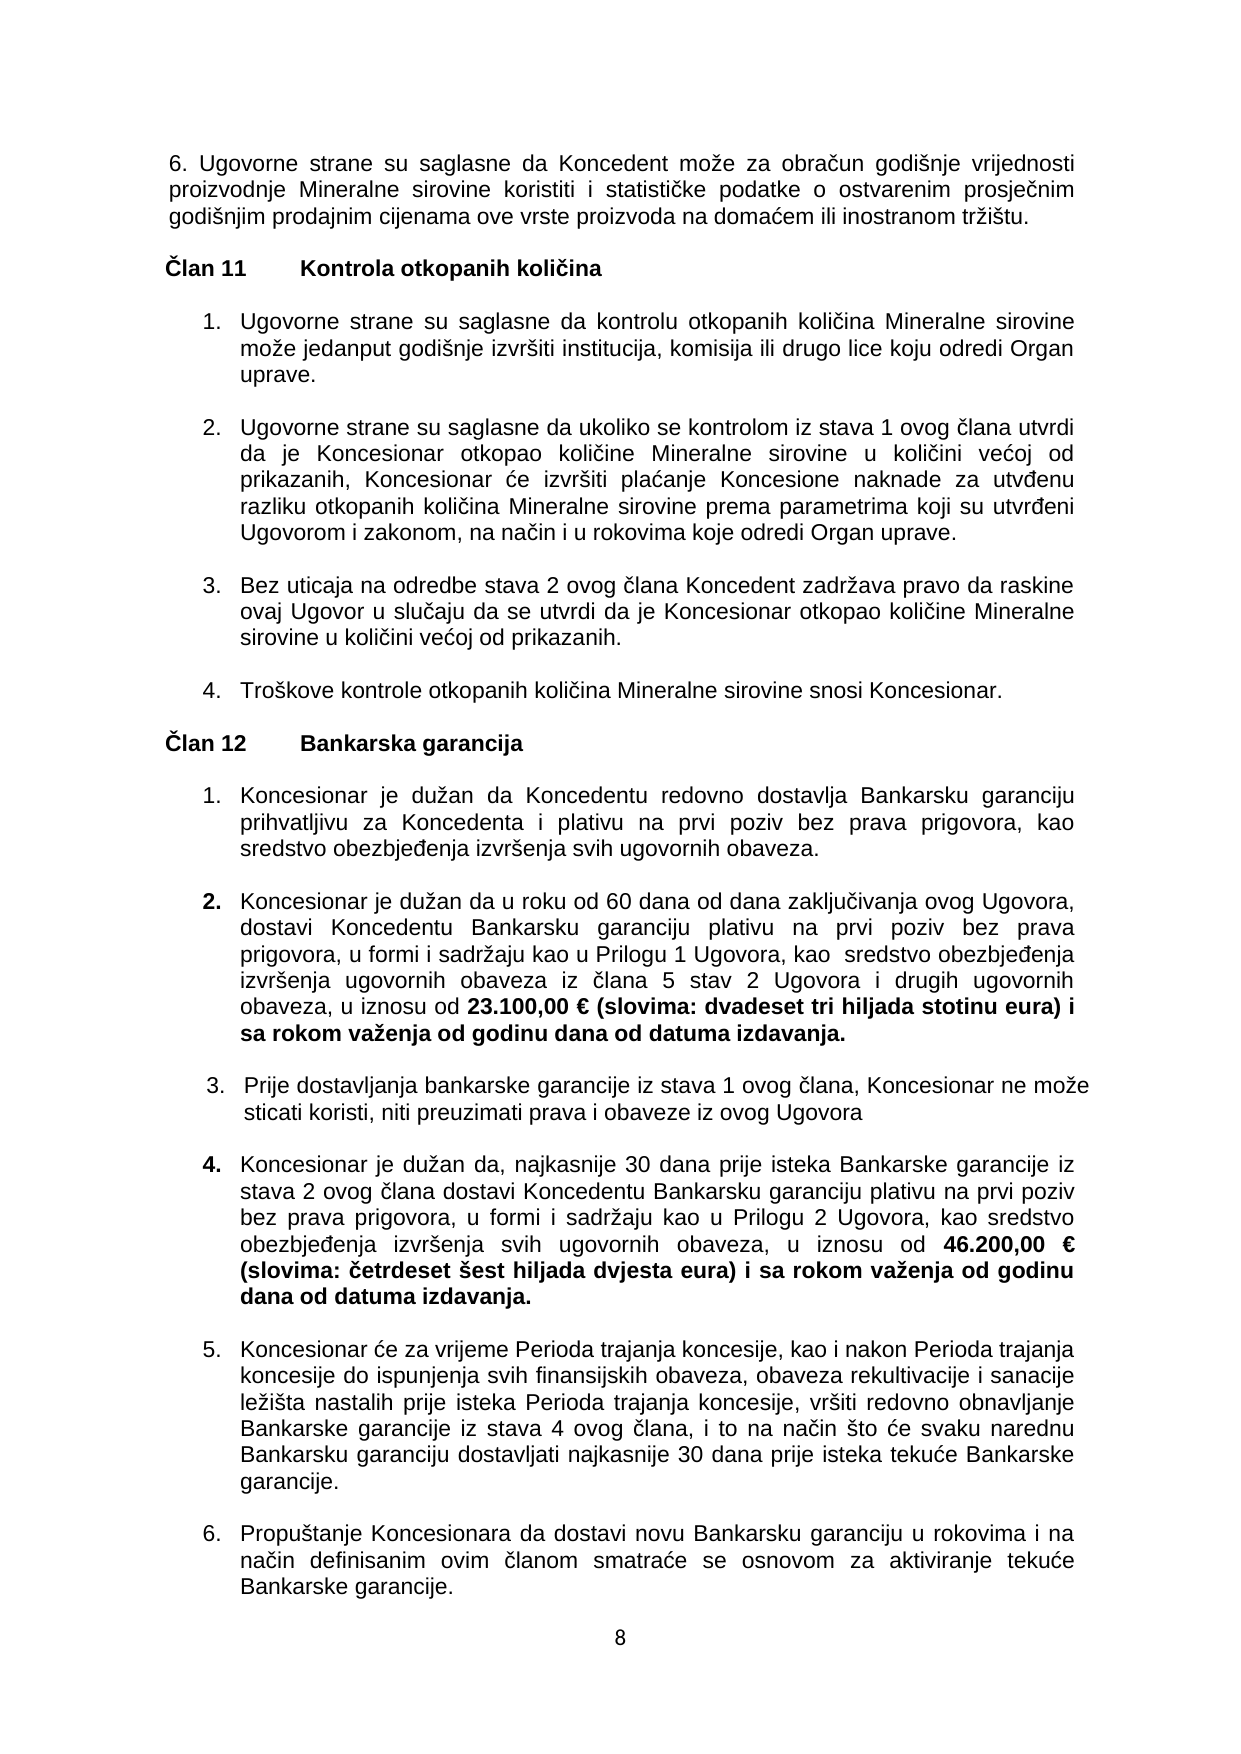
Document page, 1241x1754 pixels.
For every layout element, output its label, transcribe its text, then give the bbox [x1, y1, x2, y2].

list Koncesionar je dužan da u roku od 60 dana od dana zaključivanja ovog Ugovora, dostavi Koncedentu Bankarsku garanciju plativu na prvi poziv bez prava prigovora, u formi i sadržaju kao u Prilogu 1 Ugovora, kao sredstvo obezbjeđenja izvršenja ugovornih obaveza iz člana 5 stav 2 Ugovora i drugih ugovornih obaveza, u iznosu od 23.100,00 € (slovima: dvadeset tri hiljada stotinu eura) i sa rokom važenja od godinu dana od datuma izdavanja. [202, 888, 1075, 1046]
list Bankarska garancija [165, 730, 1075, 756]
list Ugovorne strane su saglasne da kontrolu otkopanih količina Mineralne sirovine može jedanput godišnje izvršiti institucija, komisija ili drugo lice koju odredi Organ uprave. [202, 308, 1075, 387]
list Bez uticaja na odredbe stava 2 ovog člana Koncedent zadržava pravo da raskine ovaj Ugovor u slučaju da se utvrdi da je Koncesionar otkopao količine Mineralne sirovine u količini većoj od prikazanih. [202, 572, 1075, 651]
list Koncesionar je dužan da Koncedentu redovno dostavlja Bankarsku garanciju prihvatljivu za Koncedenta i plativu na prvi poziv bez prava prigovora, kao sredstvo obezbjeđenja izvršenja svih ugovornih obaveza. [202, 782, 1075, 862]
list Kontrola otkopanih količina [165, 255, 1075, 282]
list Prije dostavljanja bankarske garancije iz stava 1 ovog člana, Koncesionar ne može sticati koristi, niti preuzimati prava i obaveze iz ovog Ugovora [206, 1072, 1090, 1125]
text 6. Ugovorne strane su saglasne da Koncedent može za obračun godišnje vrijednosti proizvodnje Mineralne sirovine koristiti i statističke podatke o ostvarenim prosječnim godišnjim prodajnim cijenama ove vrste proizvoda na domaćem ili inostranom tržištu. [169, 150, 1075, 229]
list Koncesionar će za vrijeme Perioda trajanja koncesije, kao i nakon Perioda trajanja koncesije do ispunjenja svih finansijskih obaveza, obaveza rekultivacije i sanacije ležišta nastalih prije isteka Perioda trajanja koncesije, vršiti redovno obnavljanje Bankarske garancije iz stava 4 ovog člana, i to na način što će svaku narednu Bankarsku garanciju dostavljati najkasnije 30 dana prije isteka tekuće Bankarske garancije. [202, 1336, 1075, 1494]
list Propuštanje Koncesionara da dostavi novu Bankarsku garanciju u rokovima i na način definisanim ovim članom smatraće se osnovom za aktiviranje tekuće Bankarske garancije. [202, 1520, 1075, 1599]
list Koncesionar je dužan da, najkasnije 30 dana prije isteka Bankarske garancije iz stava 2 ovog člana dostavi Koncedentu Bankarsku garanciju plativu na prvi poziv bez prava prigovora, u formi i sadržaju kao u Prilogu 2 Ugovora, kao sredstvo obezbjeđenja izvršenja svih ugovornih obaveza, u iznosu od 46.200,00 € (slovima: četrdeset šest hiljada dvjesta eura) i sa rokom važenja od godinu dana od datuma izdavanja. [202, 1151, 1075, 1309]
list Troškove kontrole otkopanih količina Mineralne sirovine snosi Koncesionar. [202, 677, 1075, 703]
list Ugovorne strane su saglasne da ukoliko se kontrolom iz stava 1 ovog člana utvrdi da je Koncesionar otkopao količine Mineralne sirovine u količini većoj od prikazanih, Koncesionar će izvršiti plaćanje Koncesione naknade za utvđenu razliku otkopanih količina Mineralne sirovine prema parametrima koji su utvrđeni Ugovorom i zakonom, na način i u rokovima koje odredi Organ uprave. [202, 413, 1075, 545]
